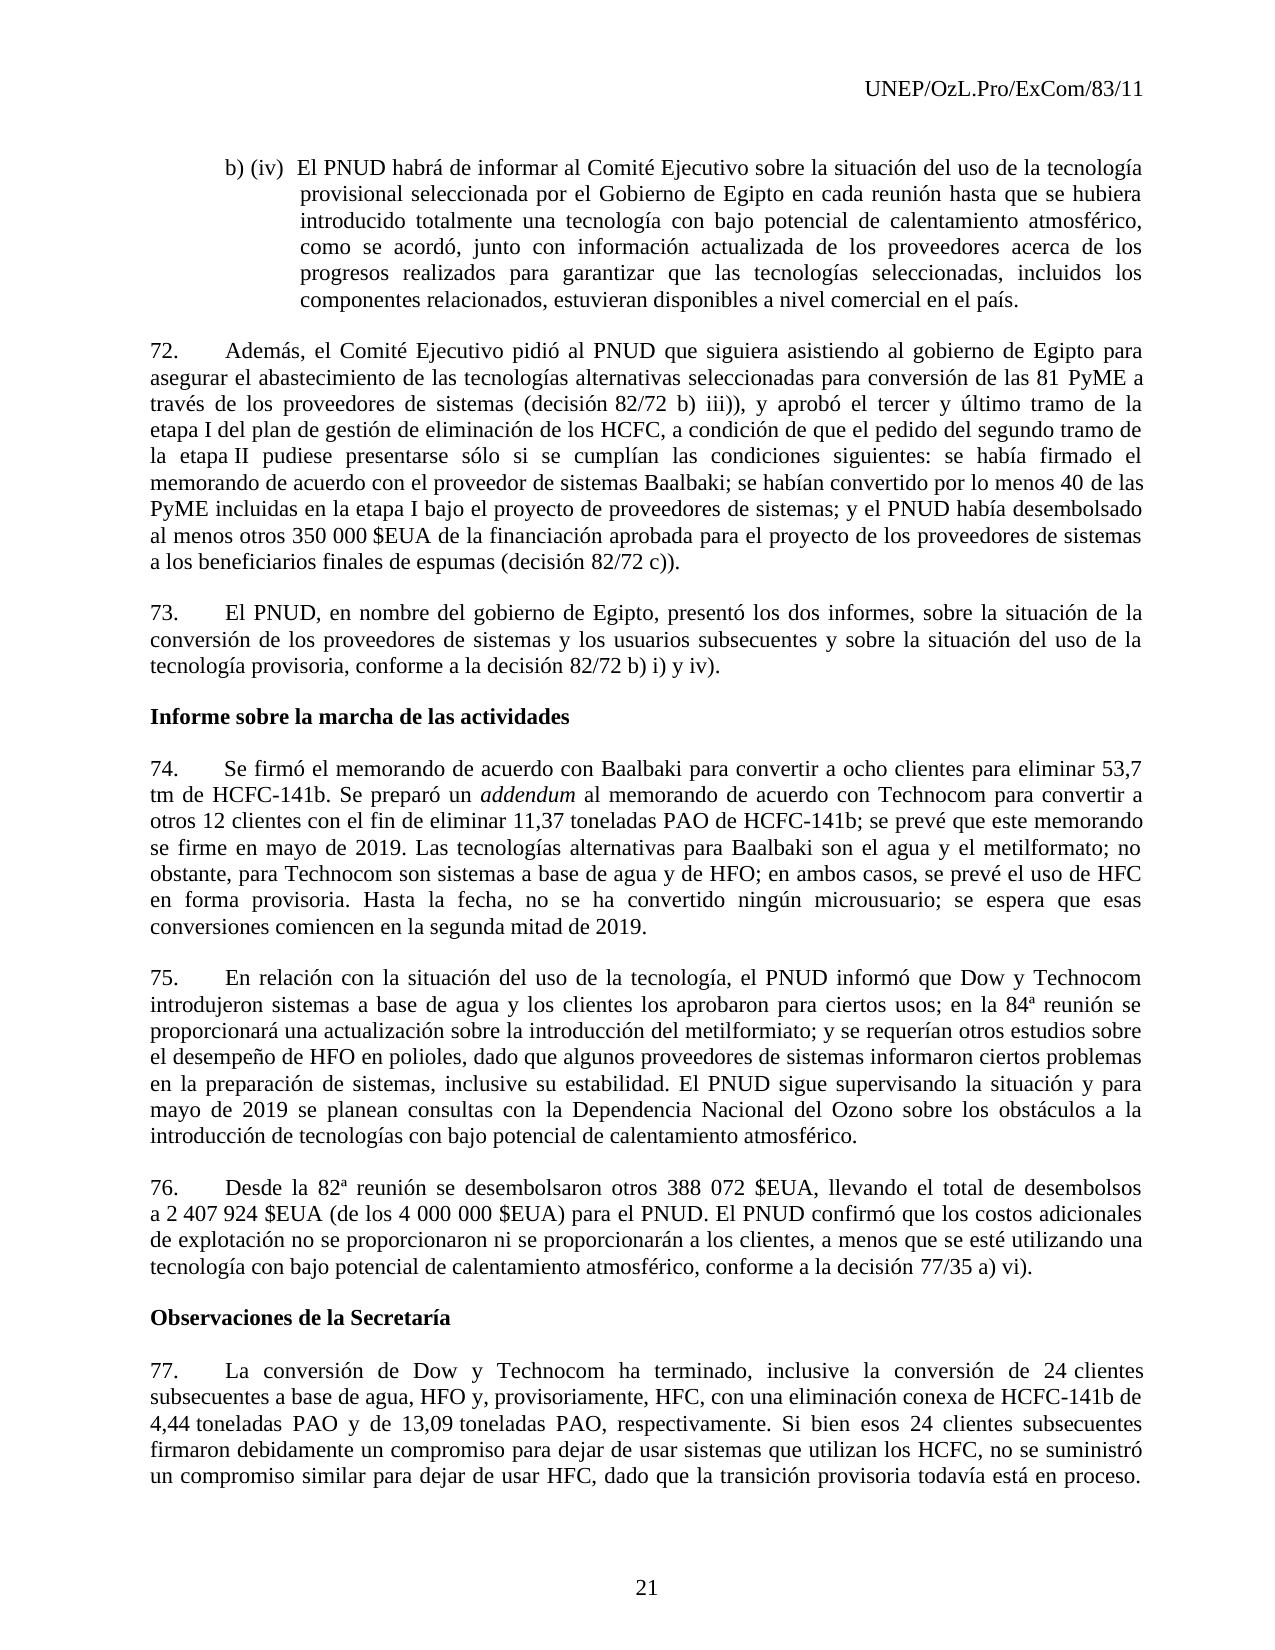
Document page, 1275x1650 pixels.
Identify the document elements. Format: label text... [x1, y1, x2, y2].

subtitle Desde la 82ª reunión se desembolsaron otros 388 072 $EUA, llevando el total de desembolsos a 2 407 924 $EUA (de los 4 000 000 $EUA) para el PNUD. El PNUD confirmó que los costos adicionales de explotación no se proporcionaron ni se proporcionarán a los clientes, a menos que se esté utilizando una tecnología con bajo potencial de calentamiento atmosférico, conforme a la decisión 77/35 a) vi). [150, 1174, 1144, 1279]
subtitle Informe sobre la marcha de las actividades [150, 703, 1144, 730]
subtitle En relación con la situación del uso de la tecnología, el PNUD informó que Dow y Technocom introdujeron sistemas a base de agua y los clientes los aprobaron para ciertos usos; en la 84ª reunión se proporcionará una actualización sobre la introducción del metilformiato; y se requerían otros estudios sobre el desempeño de HFO en polioles, dado que algunos proveedores de sistemas informaron ciertos problemas en la preparación de sistemas, inclusive su estabilidad. El PNUD sigue supervisando la situación y para mayo de 2019 se planean consultas con la Dependencia Nacional del Ozono sobre los obstáculos a la introducción de tecnologías con bajo potencial de calentamiento atmosférico. [150, 964, 1144, 1149]
subtitle Además, el Comité Ejecutivo pidió al PNUD que siguiera asistiendo al gobierno de Egipto para asegurar el abastecimiento de las tecnologías alternativas seleccionadas para conversión de las 81 PyME a través de los proveedores de sistemas (decisión 82/72 b) iii)), y aprobó el tercer y último tramo de la etapa I del plan de gestión de eliminación de los HCFC, a condición de que el pedido del segundo tramo de la etapa II pudiese presentarse sólo si se cumplían las condiciones siguientes: se había firmado el memorando de acuerdo con el proveedor de sistemas Baalbaki; se habían convertido por lo menos 40 de las PyME incluidas en la etapa I bajo el proyecto de proveedores de sistemas; y el PNUD había desembolsado al menos otros 350 000 $EUA de la financiación aprobada para el proyecto de los proveedores de sistemas a los beneficiarios finales de espumas (decisión 82/72 c)). [150, 337, 1144, 574]
text Observaciones de la Secretaría [150, 1304, 1144, 1331]
subtitle El PNUD, en nombre del gobierno de Egipto, presentó los dos informes, sobre la situación de la conversión de los proveedores de sistemas y los usuarios subsecuentes y sobre la situación del uso de la tecnología provisoria, conforme a la decisión 82/72 b) i) y iv). [150, 599, 1144, 678]
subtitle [150, 1357, 1144, 1489]
subtitle Se firmó el memorando de acuerdo con Baalbaki para convertir a ocho clientes para eliminar 53,7 tm de HCFC-141b. Se preparó un addendum al memorando de acuerdo con Technocom para convertir a otros 12 clientes con el fin de eliminar 11,37 toneladas PAO de HCFC-141b; se prevé que este memorando se firme en mayo de 2019. Las tecnologías alternativas para Baalbaki son el agua y el metilformato; no obstante, para Technocom son sistemas a base de agua y de HFO; en ambos casos, se prevé el uso de HFC en forma provisoria. Hasta la fecha, no se ha convertido ningún microusuario; se espera que esas conversiones comiencen en la segunda mitad de 2019. [150, 755, 1144, 939]
subtitle b) (iv) El PNUD habrá de informar al Comité Ejecutivo sobre la situación del uso de la tecnología provisional seleccionada por el Gobierno de Egipto en cada reunión hasta que se hubiera introducido totalmente una tecnología con bajo potencial de calentamiento atmosférico, como se acordó, junto con información actualizada de los proveedores acerca de los progresos realizados para garantizar que las tecnologías seleccionadas, incluidos los componentes relacionados, estuvieran disponibles a nivel comercial en el país. [225, 154, 1144, 312]
